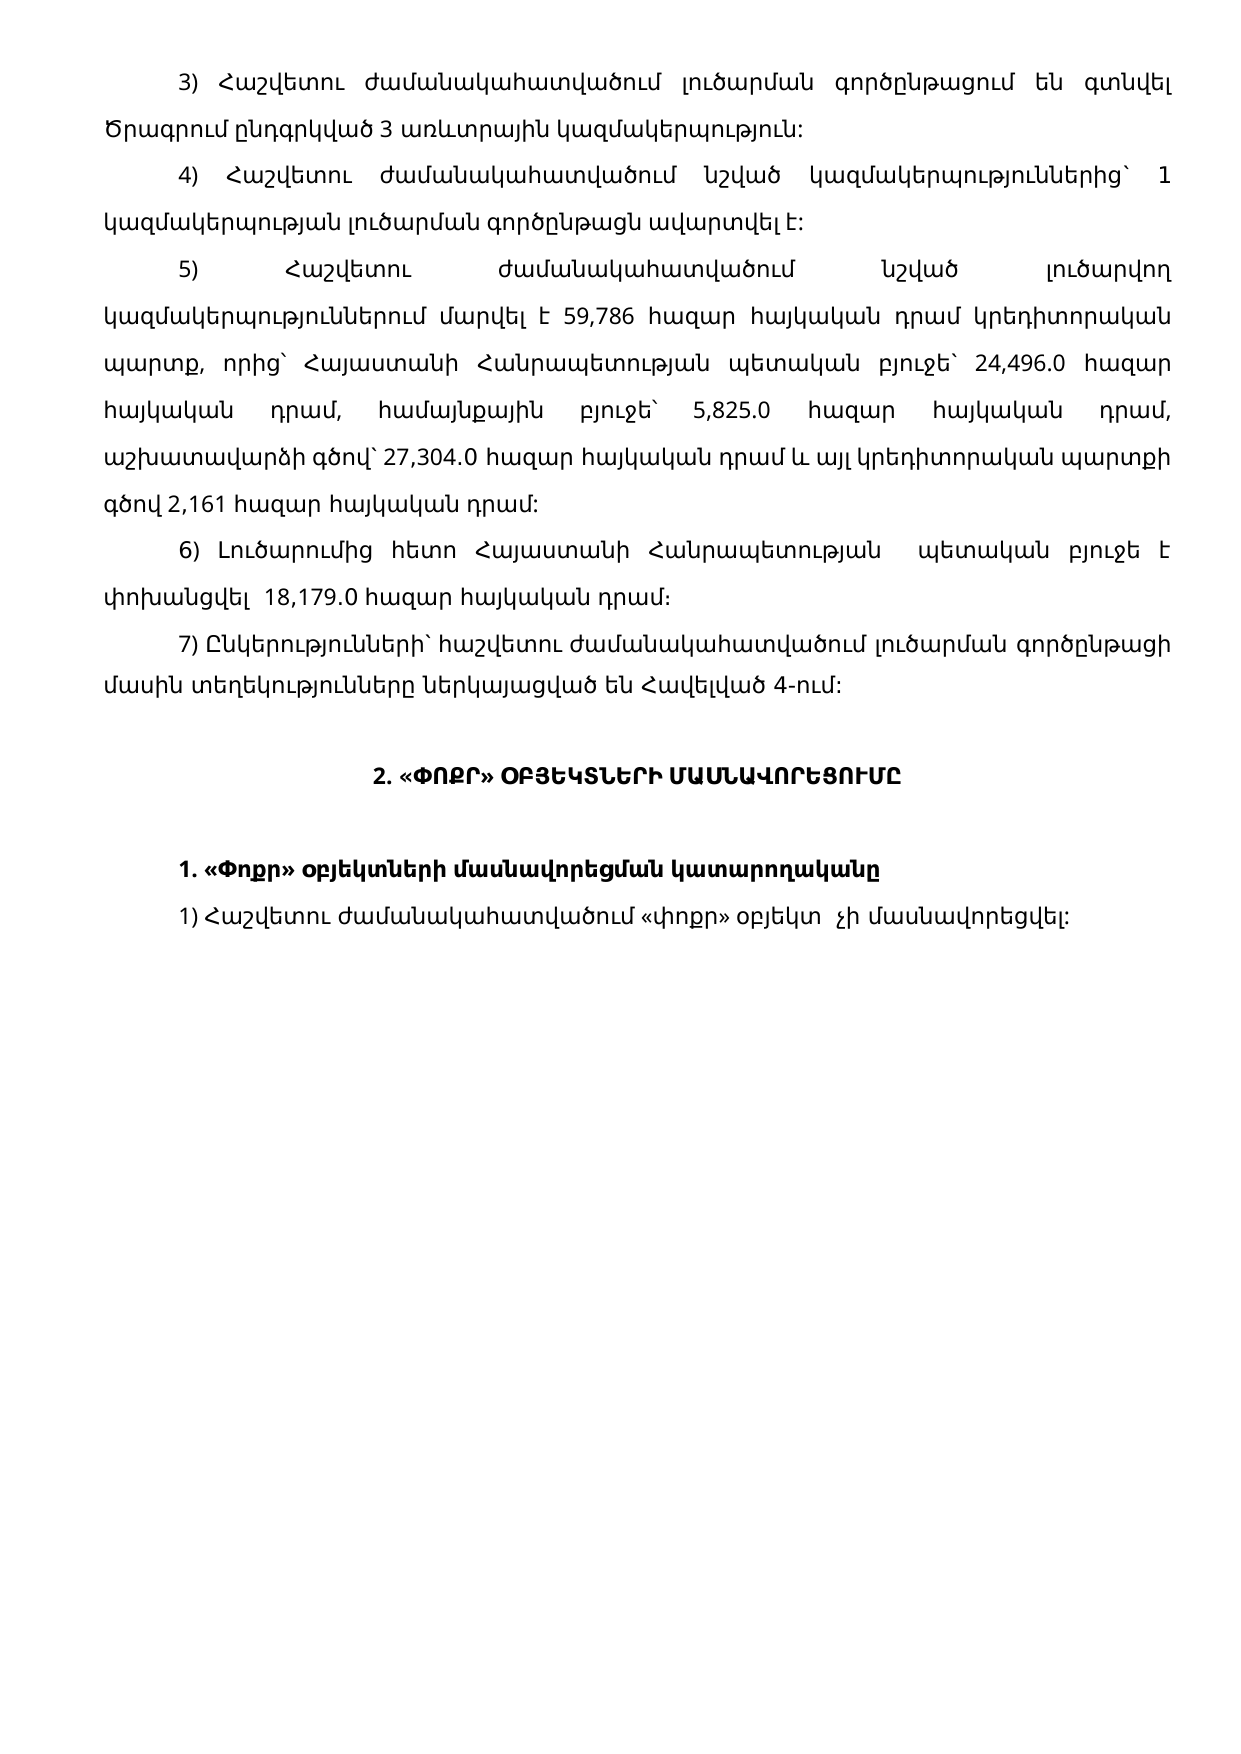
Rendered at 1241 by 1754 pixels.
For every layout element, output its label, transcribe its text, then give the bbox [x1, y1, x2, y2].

list 3) Հաշվետու ժամանակահատվածում լուծարման գործընթացում են գտնվել Ծրագրում ընդգրկված 3 առևտրային կազմակերպություն: [103, 66, 1172, 144]
list 7) Ընկերությունների` հաշվետու ժամանակահատվածում լուծարման գործընթացի մասին տեղեկությունները ներկայացված են Հավելված 4-ում: [103, 628, 1172, 699]
text 1) Հաշվետու ժամանակահատվածում «փոքր» օբյեկտ չի մասնավորեցվել: [103, 900, 1172, 931]
text 1. «Փոքր» օբյեկտների մասնավորեցման կատարողականը [103, 853, 1172, 884]
list 4) Հաշվետու ժամանակահատվածում նշված կազմակերպություններից` 1 կազմակերպության լուծարման գործընթացն ավարտվել է: [103, 159, 1172, 237]
list 6) Լուծարումից հետո Հայաստանի Հանրապետության պետական բյուջե է փոխանցվել 18,179.0 հազար հայկական դրամ։ [103, 534, 1172, 612]
list 5) Հաշվետու ժամանակահատվածում նշված լուծարվող կազմակերպություններում մարվել է 59,786 հազար հայկական դրամ կրեդիտորական պարտք, որից՝ Հայաստանի Հանրապետության պետական բյուջե` 24,496.0 հազար հայկական դրամ, համայնքային բյուջե՝ 5,825.0 հազար հայկական դրամ, աշխատավարձի գծով` 27,304.0 հազար հայկական դրամ և այլ կրեդիտորական պարտքի գծով 2,161 հազար հայկական դրամ: [103, 253, 1172, 519]
text 2. «ՓՈՔՐ» ՕԲՅԵԿՏՆԵՐԻ ՄԱՍՆԱՎՈՐԵՑՈՒՄԸ [103, 759, 1172, 791]
